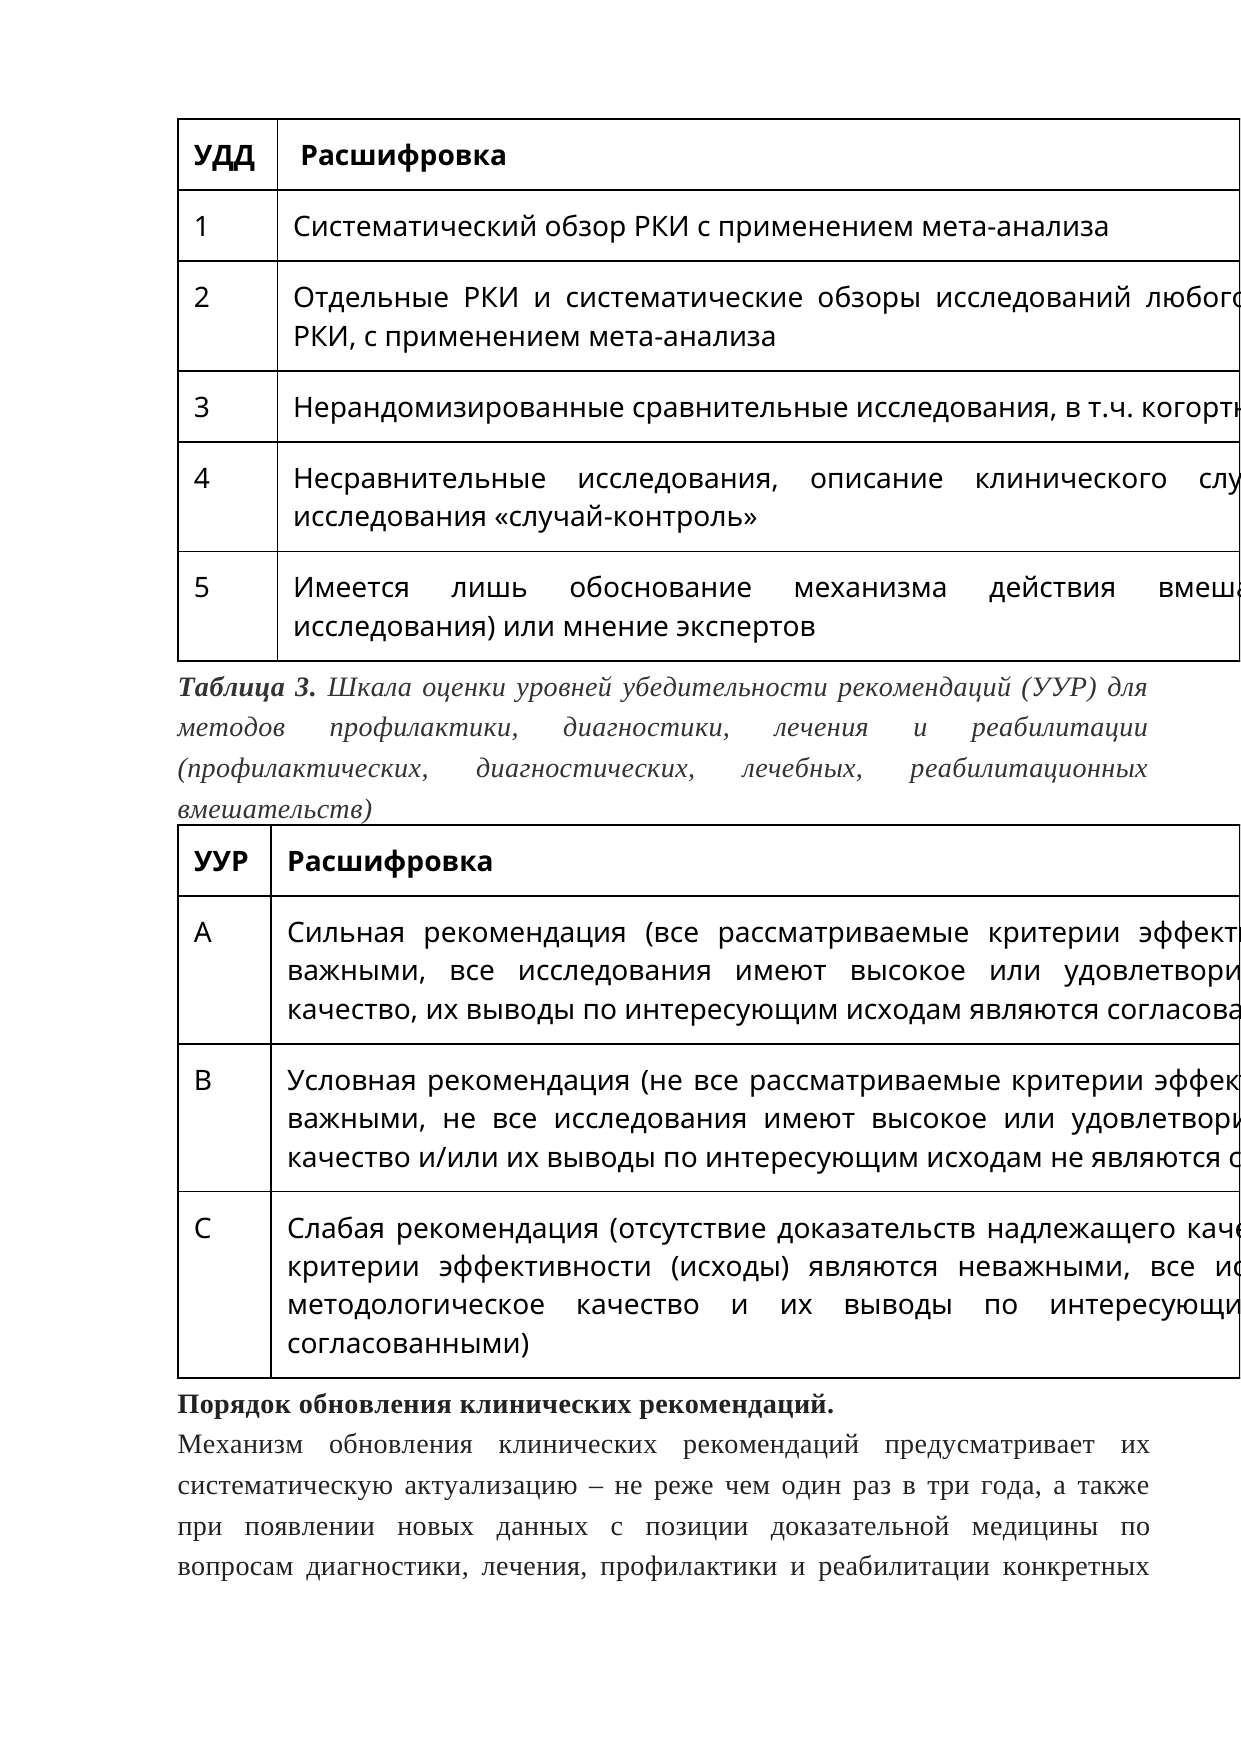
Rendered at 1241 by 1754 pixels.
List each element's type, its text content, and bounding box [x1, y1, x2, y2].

table_cell 5 [179, 552, 277, 660]
table_header Расшифровка [272, 826, 1239, 895]
table_cell 1 [179, 191, 277, 260]
table_header УДД [179, 120, 277, 189]
table_cell B [179, 1045, 270, 1191]
table_cell Условная рекомендация (не все рассматриваемые критерии эффективности (исходы) являются важными, не все исследования имеют высокое или удовлетворительное методологическое качество и/или их выводы по интересующим исходам не являются согласованными) [272, 1045, 1239, 1191]
table_cell C [179, 1192, 270, 1377]
table_cell 3 [179, 372, 277, 441]
table_cell Нерандомизированные сравнительные исследования, в т.ч. когортные исследования [278, 372, 1239, 441]
table_cell Систематический обзор РКИ с применением мета-анализа [278, 191, 1239, 260]
table_cell Сильная рекомендация (все рассматриваемые критерии эффективности (исходы) являются важными, все исследования имеют высокое или удовлетворительное методологическое качество, их выводы по интересующим исходам являются согласованными) [272, 897, 1239, 1043]
text Таблица 3. Шкала оценки уровней убедительности рекомендаций (УУР) для методов профилактики, диагностики, лечения и реабилитации (профилактических, диагностических, лечебных, реабилитационных вмешательств) [177, 662, 1152, 824]
table_cell 2 [179, 262, 277, 370]
table_cell Отдельные РКИ и систематические обзоры исследований любого дизайна, за исключением РКИ, с применением мета-анализа [278, 262, 1239, 370]
table_cell Несравнительные исследования, описание клинического случая или серии случаев, исследования «случай-контроль» [278, 443, 1239, 551]
table_cell 4 [179, 443, 277, 551]
table_cell Имеется лишь обоснование механизма действия вмешательства (доклинические исследования) или мнение экспертов [278, 552, 1239, 660]
text Порядок обновления клинических рекомендаций. [177, 1379, 1152, 1419]
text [177, 1419, 1152, 1582]
table_cell A [179, 897, 270, 1043]
table_header УУР [179, 826, 270, 895]
table_header Расшифровка [278, 120, 1239, 189]
table_cell Слабая рекомендация (отсутствие доказательств надлежащего качества (все рассматриваемые критерии эффективности (исходы) являются неважными, все исследования имеют низкое методологическое качество и их выводы по интересующим исходам не являются согласованными) [272, 1192, 1239, 1377]
